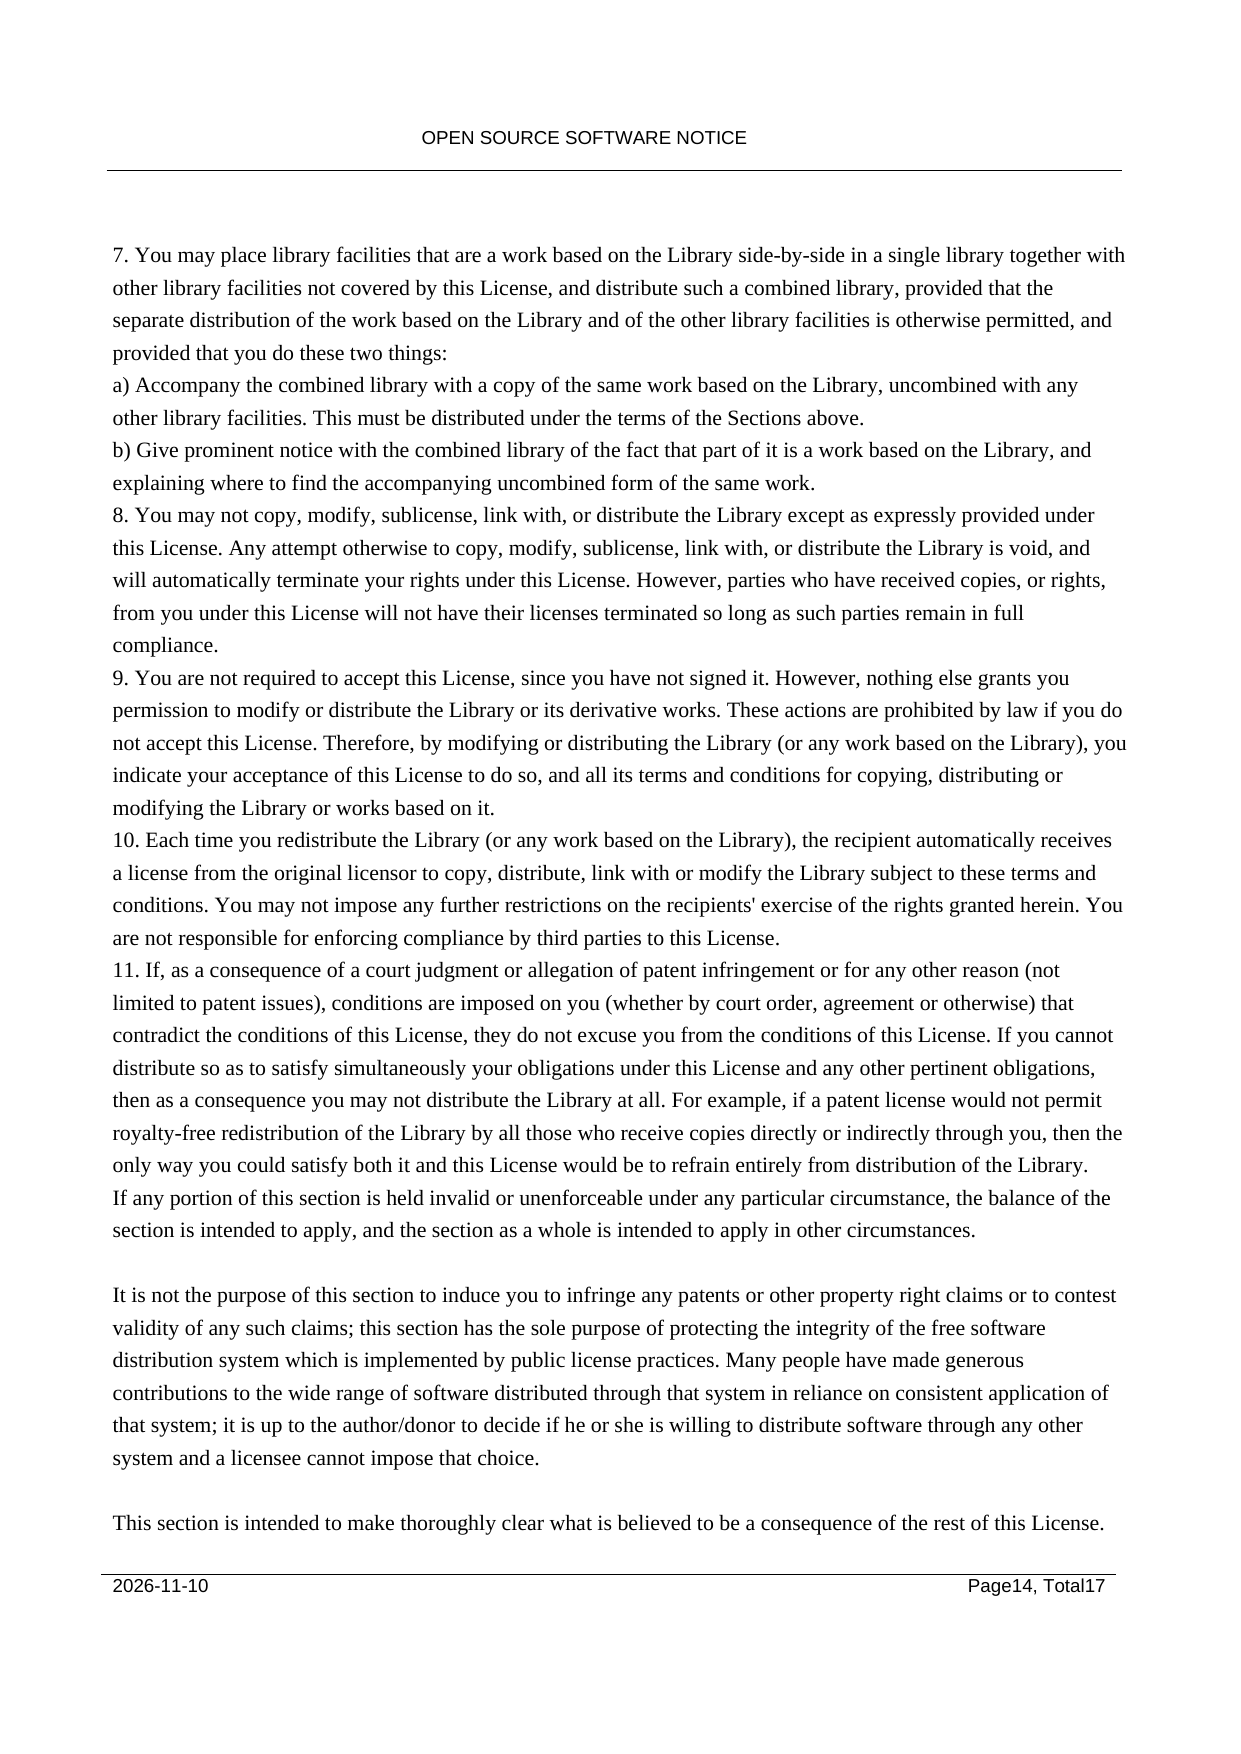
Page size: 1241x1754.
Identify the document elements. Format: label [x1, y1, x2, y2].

text [112, 206, 1128, 1539]
